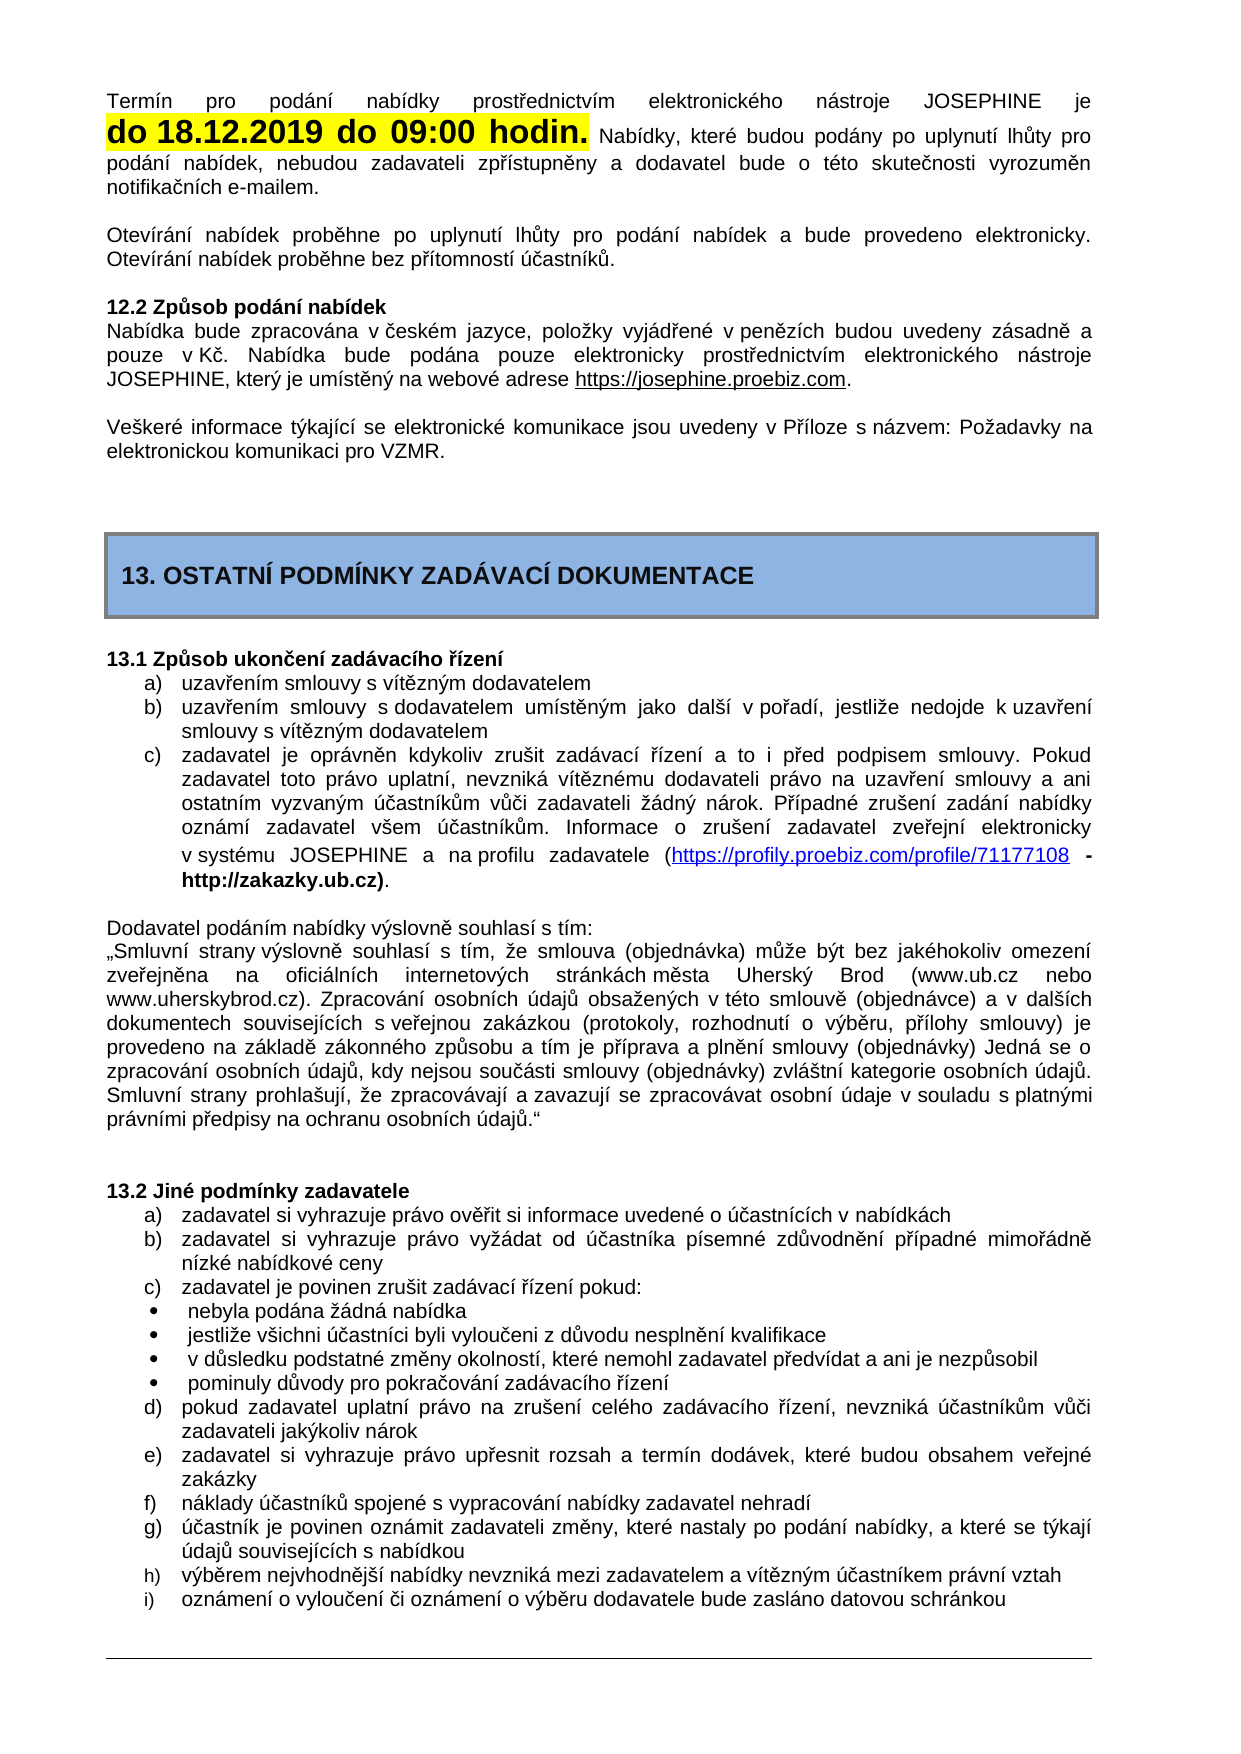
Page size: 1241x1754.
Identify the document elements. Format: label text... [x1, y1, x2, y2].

list náklady účastníků spojené s vypracování nabídky zadavatel nehradí [144, 1491, 1092, 1515]
list výběrem nejvhodnější nabídky nevzniká mezi zadavatelem a vítězným účastníkem právní vztah [144, 1563, 1092, 1587]
text 12.2 Způsob podání nabídek [106, 295, 1092, 319]
text 13.1 Způsob ukončení zadávacího řízení [106, 647, 1092, 671]
text Dodavatel podáním nabídky výslovně souhlasí s tím: [106, 915, 1092, 939]
list zadavatel je povinen zrušit zadávací řízení pokud: [144, 1275, 1092, 1299]
list uzavřením smlouvy s dodavatelem umístěným jako další v pořadí, jestliže nedojde k uzavření smlouvy s vítězným dodavatelem [144, 695, 1092, 743]
list jestliže všichni účastníci byli vyloučeni z důvodu nesplnění kvalifikace [150, 1323, 1092, 1347]
list pominuly důvody pro pokračování zadávacího řízení [150, 1371, 1092, 1395]
text 13.2 Jiné podmínky zadavatele [106, 1179, 1092, 1203]
list pokud zadavatel uplatní právo na zrušení celého zadávacího řízení, nevzniká účastníkům vůči zadavateli jakýkoliv nárok [144, 1395, 1092, 1443]
list oznámení o vyloučení či oznámení o výběru dodavatele bude zasláno datovou schránkou [144, 1587, 1092, 1611]
list zadavatel si vyhrazuje právo upřesnit rozsah a termín dodávek, které budou obsahem veřejné zakázky [144, 1443, 1092, 1491]
text Nabídka bude zpracována v českém jazyce, položky vyjádřené v penězích budou uvedeny zásadně a pouze v Kč. Nabídka bude podána pouze elektronicky prostřednictvím elektronického nástroje JOSEPHINE, který je umístěný na webové adrese https://josephine.proebiz.com. [106, 319, 1092, 391]
list účastník je povinen oznámit zadavateli změny, které nastaly po podání nabídky, a které se týkají údajů souvisejících s nabídkou [144, 1515, 1092, 1563]
list zadavatel si vyhrazuje právo vyžádat od účastníka písemné zdůvodnění případné mimořádně nízké nabídkové ceny [144, 1227, 1092, 1275]
list zadavatel je oprávněn kdykoliv zrušit zadávací řízení a to i před podpisem smlouvy. Pokud zadavatel toto právo uplatní, nevzniká vítěznému dodavateli právo na uzavření smlouvy a ani ostatním vyzvaným účastníkům vůči zadavateli žádný nárok. Případné zrušení zadání nabídky oznámí zadavatel všem účastníkům. Informace o zrušení zadavatel zveřejní elektronicky v systému JOSEPHINE a na profilu zadavatele (https://profily.proebiz.com/profile/71177108 - http://zakazky.ub.cz). [144, 743, 1092, 891]
text Termín pro podání nabídky prostřednictvím elektronického nástroje JOSEPHINE je do 18.12.2019 do 09:00 hodin. Nabídky, které budou podány po uplynutí lhůty pro podání nabídek, nebudou zadavateli zpřístupněny a dodavatel bude o této skutečnosti vyrozuměn notifikačních e-mailem. [106, 89, 1092, 199]
list nebyla podána žádná nabídka [150, 1299, 1092, 1323]
list uzavřením smlouvy s vítězným dodavatelem [144, 671, 1092, 695]
text Otevírání nabídek proběhne po uplynutí lhůty pro podání nabídek a bude provedeno elektronicky. Otevírání nabídek proběhne bez přítomností účastníků. [106, 223, 1092, 271]
text „Smluvní strany výslovně souhlasí s tím, že smlouva (objednávka) může být bez jakéhokoliv omezení zveřejněna na oficiálních internetových stránkách města Uherský Brod (www.ub.cz nebo www.uherskybrod.cz). Zpracování osobních údajů obsažených v této smlouvě (objednávce) a v dalších dokumentech souvisejících s veřejnou zakázkou (protokoly, rozhodnutí o výběru, přílohy smlouvy) je provedeno na základě zákonného způsobu a tím je příprava a plnění smlouvy (objednávky) Jedná se o zpracování osobních údajů, kdy nejsou součásti smlouvy (objednávky) zvláštní kategorie osobních údajů. Smluvní strany prohlašují, že zpracovávají a zavazují se zpracovávat osobní údaje v souladu s platnými právními předpisy na ochranu osobních údajů.“ [106, 939, 1092, 1131]
list v důsledku podstatné změny okolností, které nemohl zadavatel předvídat a ani je nezpůsobil [150, 1347, 1092, 1371]
list zadavatel si vyhrazuje právo ověřit si informace uvedené o účastnících v nabídkách [144, 1203, 1092, 1227]
text Veškeré informace týkající se elektronické komunikace jsou uvedeny v Příloze s názvem: Požadavky na elektronickou komunikaci pro VZMR. [106, 414, 1092, 462]
